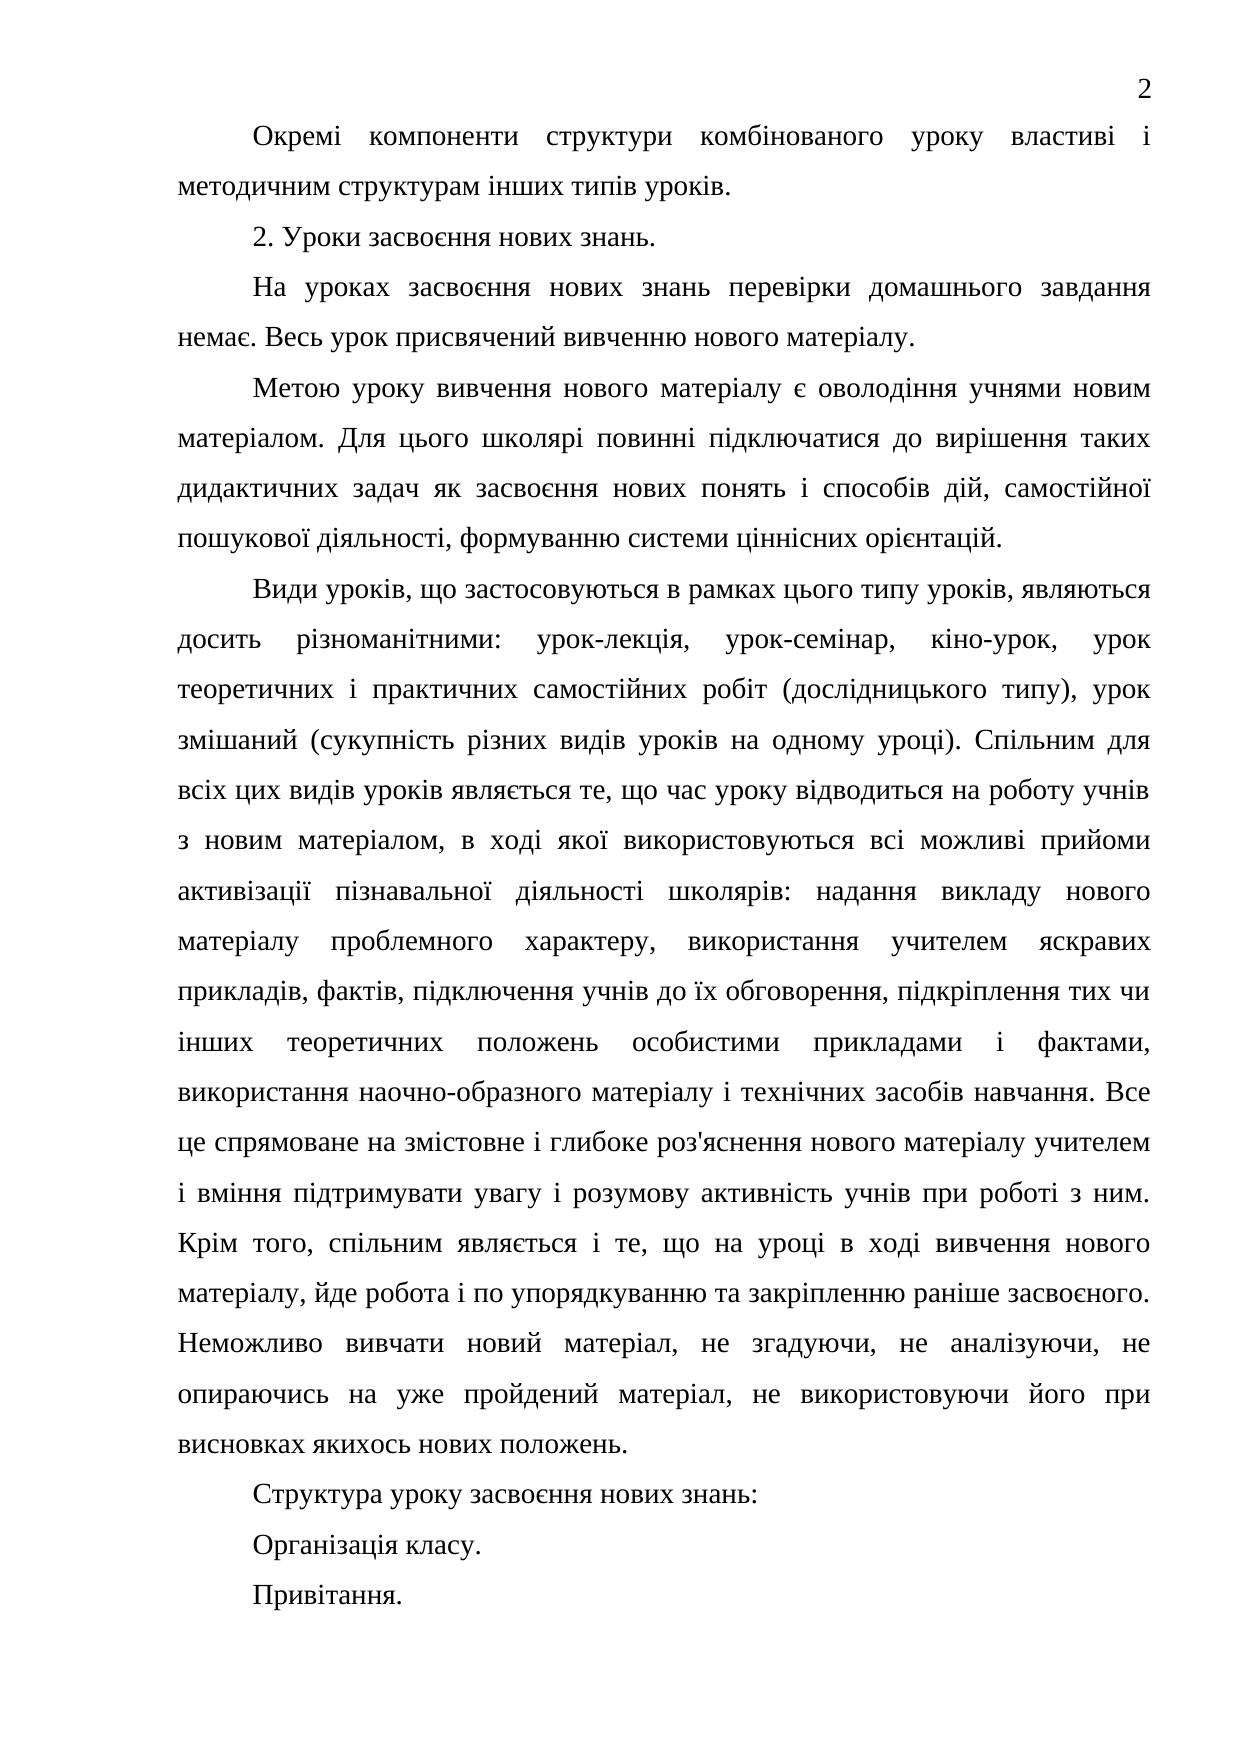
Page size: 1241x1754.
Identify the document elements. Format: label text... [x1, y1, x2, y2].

text Метою уроку вивчення нового матеріалу є оволодіння учнями новим матеріалом. Для цього школярі повинні підключатися до вирішення таких дидактичних задач як засвоєння нових понять і способів дій, самостійної пошукової діяльності, формуванню системи ціннісних орієнтацій. [177, 370, 1152, 554]
text Окремі компоненти структури комбінованого уроку властиві і методичним структурам інших типів уроків. [177, 118, 1152, 202]
text Організація класу. [177, 1527, 1152, 1560]
text Види уроків, що застосовуються в рамках цього типу уроків, являються досить різноманітними: урок-лекція, урок-семінар, кіно-урок, урок теоретичних і практичних самостійних робіт (дослідницького типу), урок змішаний (сукупність різних видів уроків на одному уроці). Спільним для всіх цих видів уроків являється те, що час уроку відводиться на роботу учнів з новим матеріалом, в ході якої використовуються всі можливі прийоми активізації пізнавальної діяльності школярів: надання викладу нового матеріалу проблемного характеру, використання учителем яскравих прикладів, фактів, підключення учнів до їх обговорення, підкріплення тих чи інших теоретичних положень особистими прикладами і фактами, використання наочно-образного матеріалу і технічних засобів навчання. Все це спрямоване на змістовне і глибоке роз'яснення нового матеріалу учителем і вміння підтримувати увагу і розумову активність учнів при роботі з ним. Крім того, спільним являється і те, що на уроці в ході вивчення нового матеріалу, йде робота і по упорядкуванню та закріпленню раніше засвоєного. Неможливо вивчати новий матеріал, не згадуючи, не аналізуючи, не опираючись на уже пройдений матеріал, не використовуючи його при висновках якихось нових положень. [177, 571, 1152, 1460]
text Привітання. [177, 1577, 1152, 1611]
text Структура уроку засвоєння нових знань: [177, 1477, 1152, 1510]
text 2. Уроки засвоєння нових знань. [177, 219, 1152, 252]
text На уроках засвоєння нових знань перевірки домашнього завдання немає. Весь урок присвячений вивченню нового матеріалу. [177, 269, 1152, 353]
